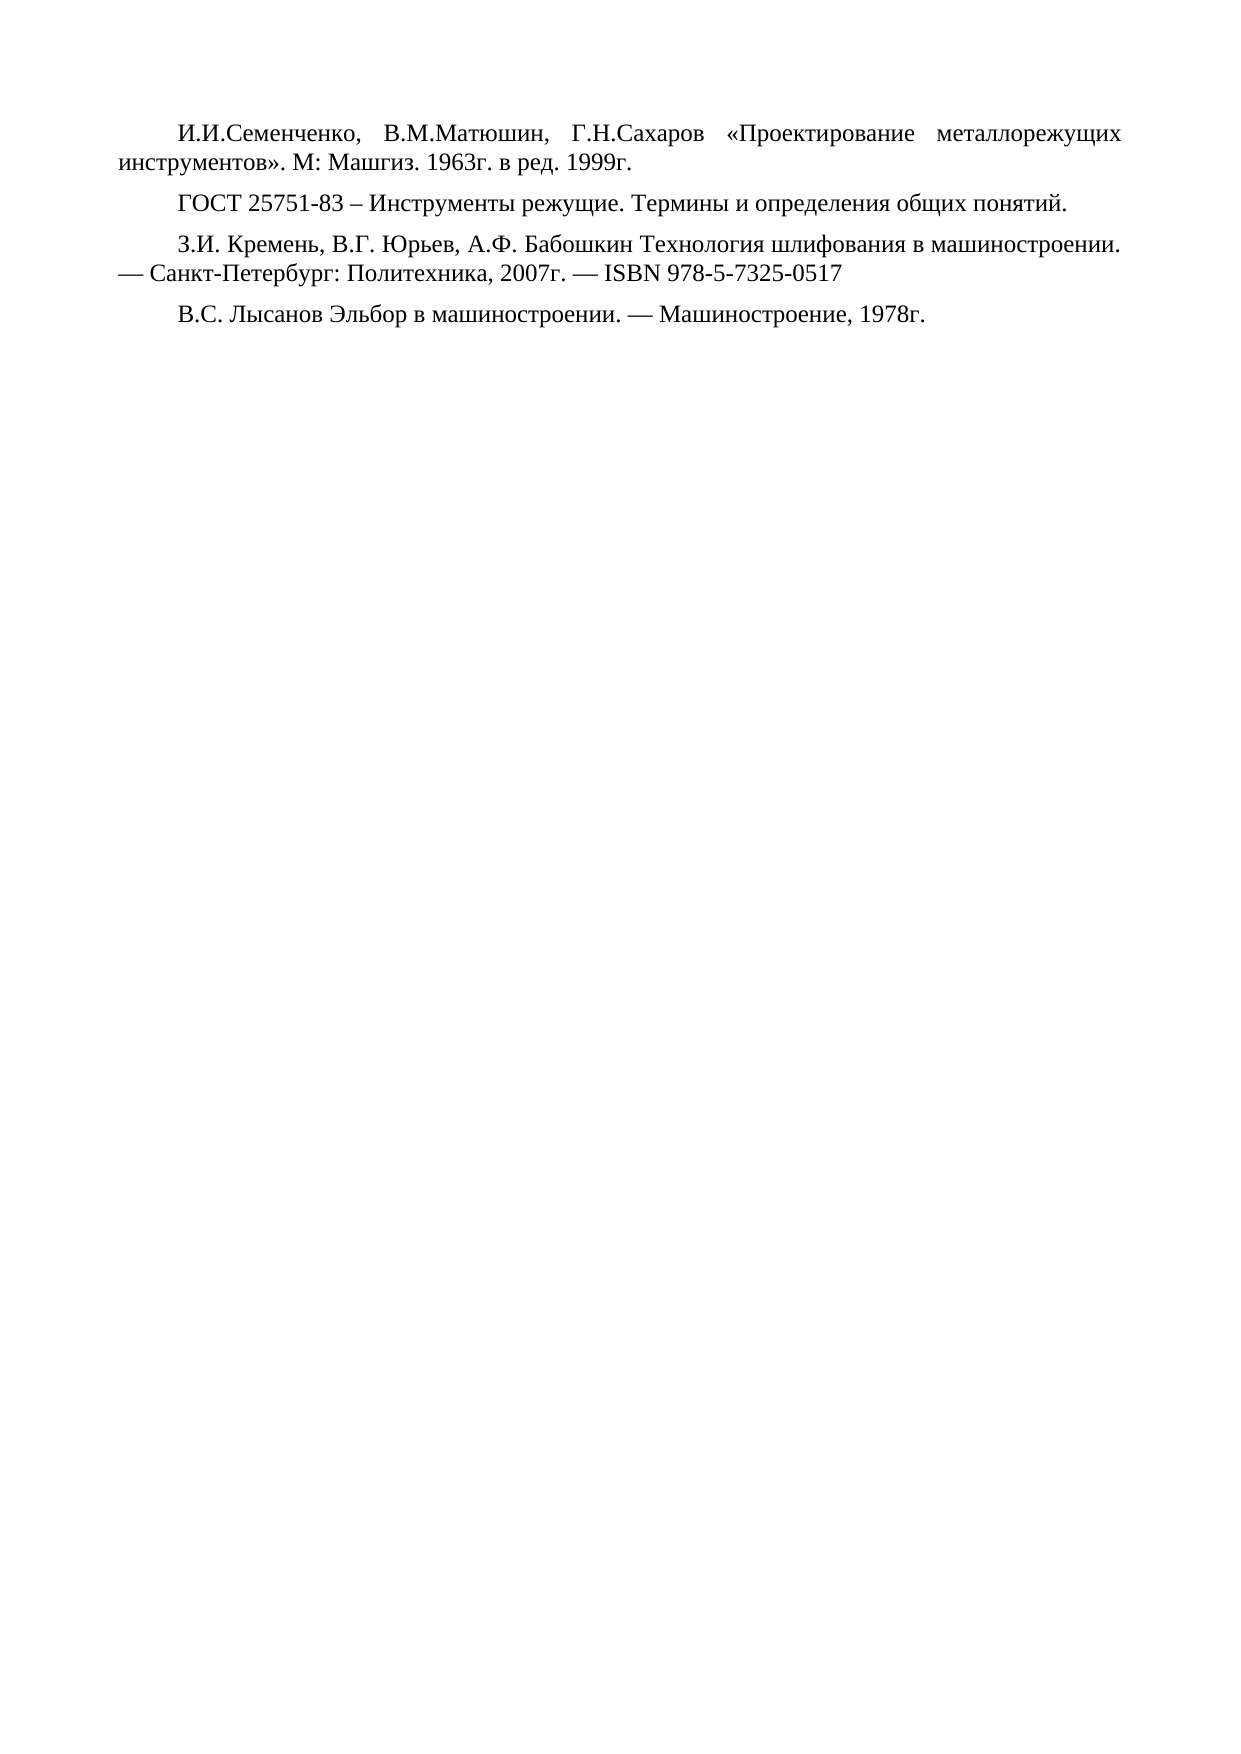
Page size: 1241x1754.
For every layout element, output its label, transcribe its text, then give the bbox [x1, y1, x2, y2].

text И.И.Семенченко, В.М.Матюшин, Г.Н.Сахаров «Проектирование металлорежущих инструментов». М: Машгиз. 1963г. в ред. 1999г. [118, 118, 1122, 176]
text ГОСТ 25751-83 – Инструменты режущие. Термины и определения общих понятий. [118, 188, 1122, 217]
text В.С. Лысанов Эльбор в машиностроении. — Машиностроение, 1978г. [118, 299, 1122, 328]
text З.И. Кремень, В.Г. Юрьев, А.Ф. Бабошкин Технология шлифования в машиностроении. — Санкт-Петербург: Политехника, 2007г. — ISBN 978-5-7325-0517 [118, 229, 1122, 287]
